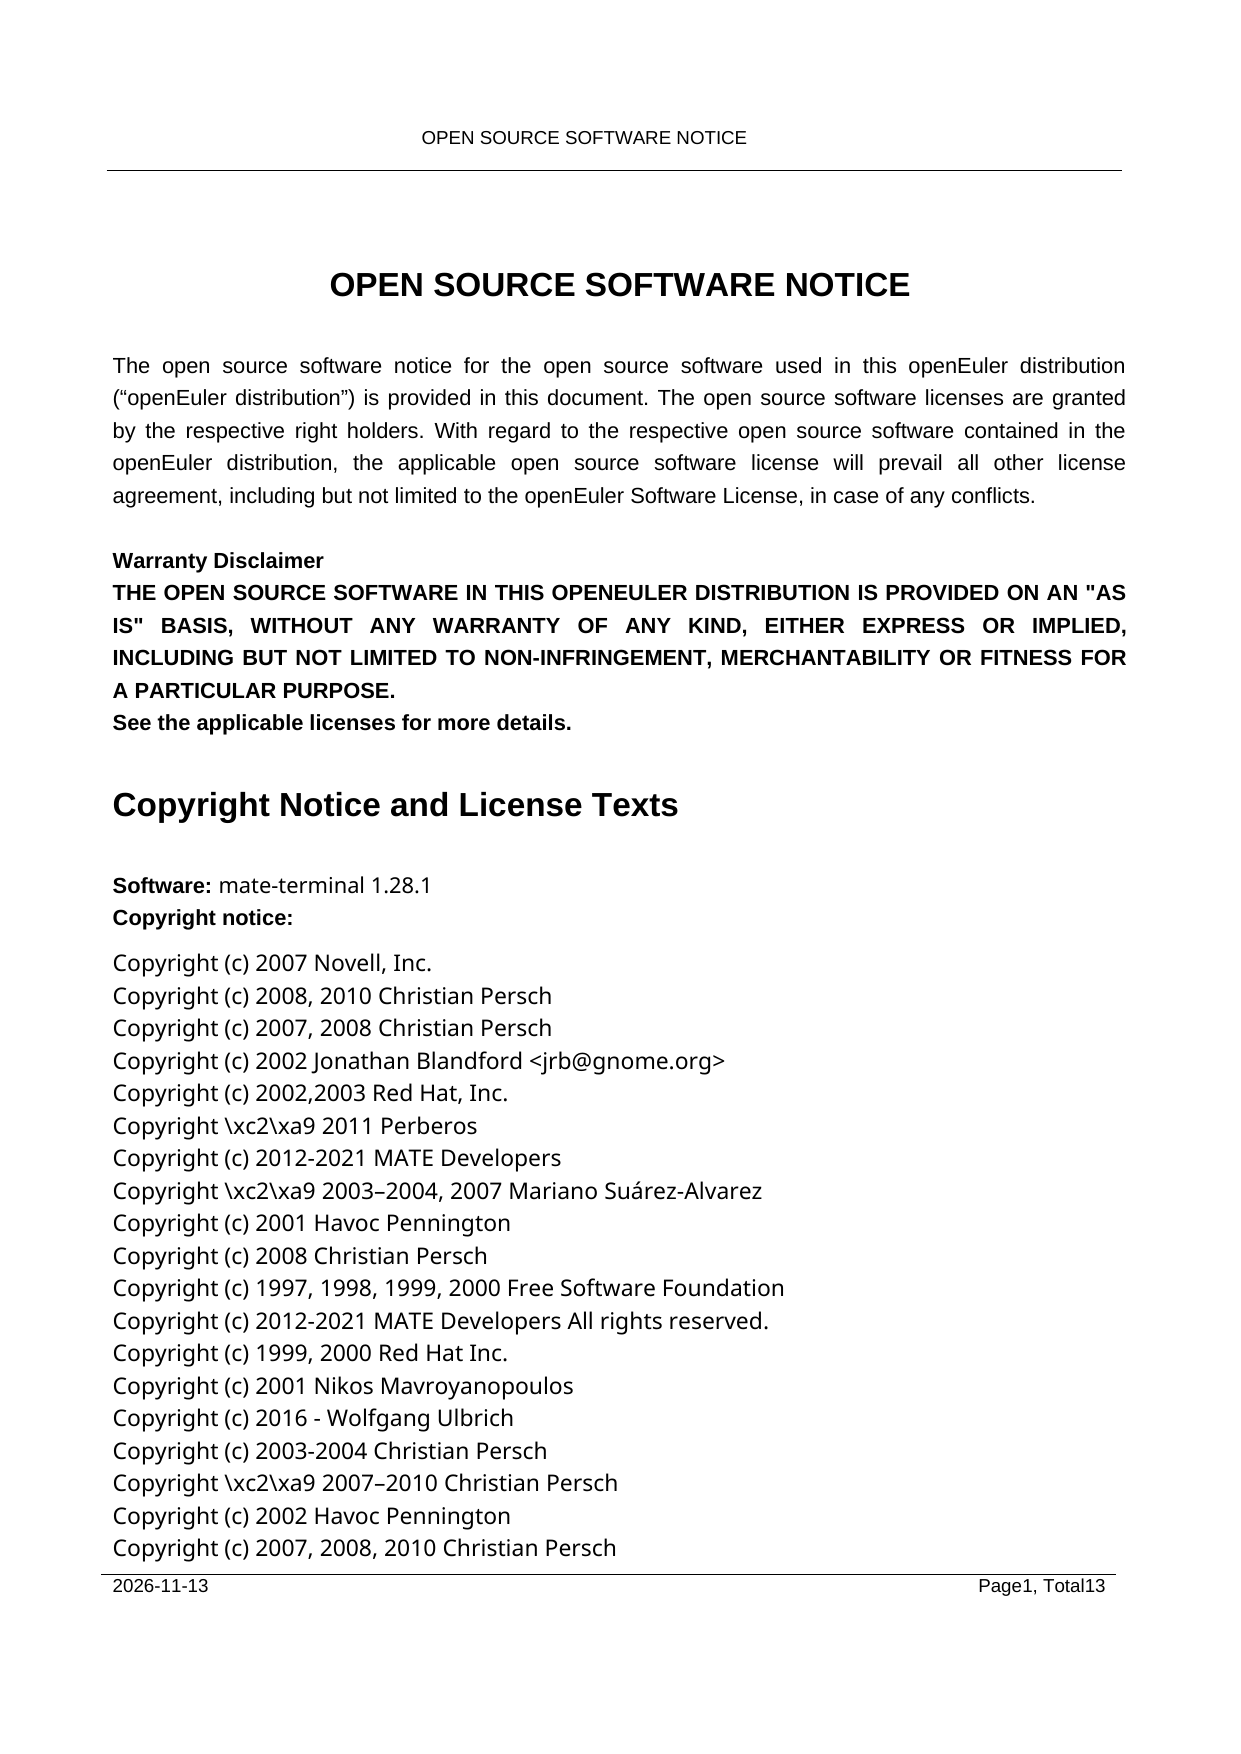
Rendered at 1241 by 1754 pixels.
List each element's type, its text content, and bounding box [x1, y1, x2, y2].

text Copyright notice: [112, 901, 1128, 934]
title Software: mate-terminal 1.28.1 [112, 869, 1128, 901]
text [112, 947, 1128, 1564]
text Copyright Notice and License Texts [112, 771, 1128, 836]
text Warranty Disclaimer [112, 544, 1128, 576]
text The open source software notice for the open source software used in this openEuler distribution (“openEuler distribution”) is provided in this document. The open source software licenses are granted by the respective right holders. With regard to the respective open source software contained in the openEuler distribution, the applicable open source software license will prevail all other license agreement, including but not limited to the openEuler Software License, in case of any conflicts. [112, 349, 1128, 511]
text THE OPEN SOURCE SOFTWARE IN THIS OPENEULER DISTRIBUTION IS PROVIDED ON AN "AS IS" BASIS, WITHOUT ANY WARRANTY OF ANY KIND, EITHER EXPRESS OR IMPLIED, INCLUDING BUT NOT LIMITED TO NON-INFRINGEMENT, MERCHANTABILITY OR FITNESS FOR A PARTICULAR PURPOSE. See the applicable licenses for more details. [112, 576, 1128, 739]
text OPEN SOURCE SOFTWARE NOTICE [112, 251, 1128, 316]
